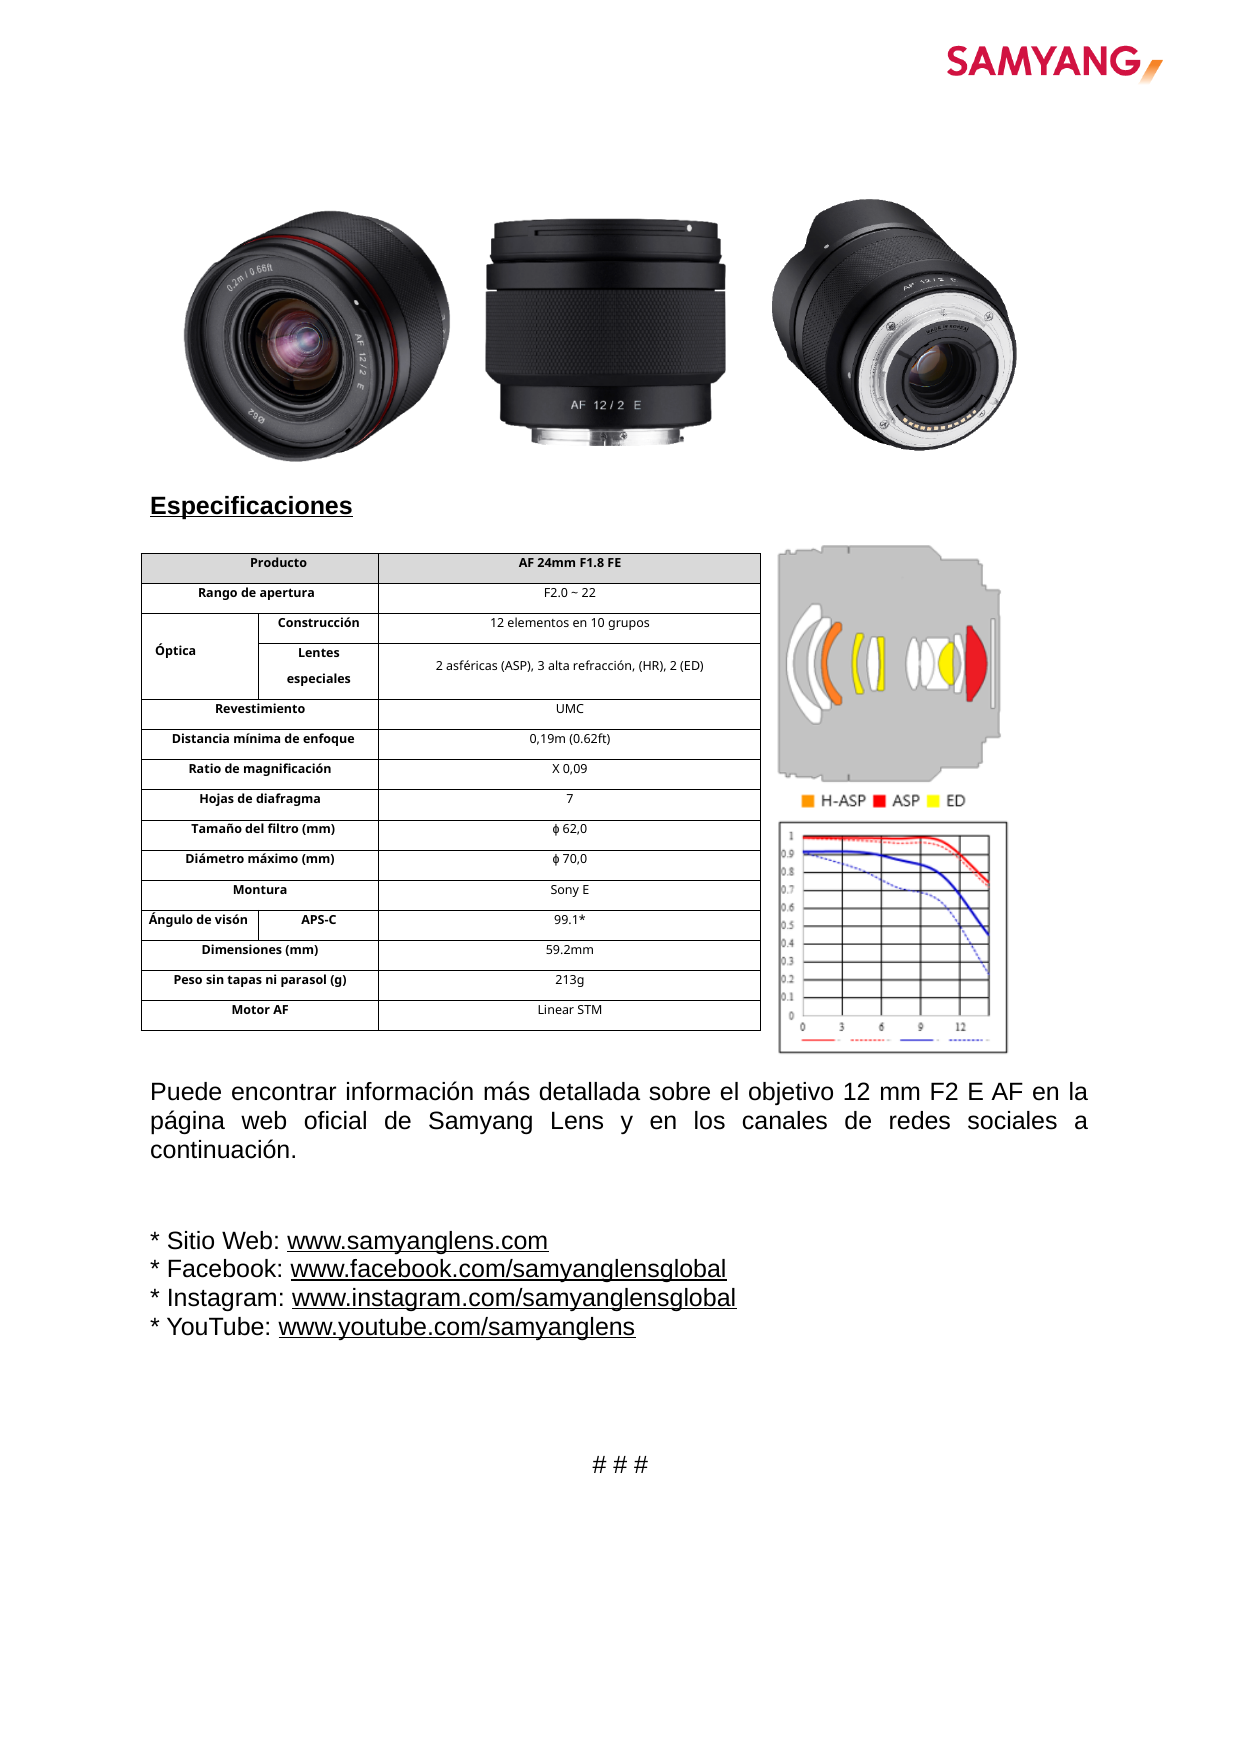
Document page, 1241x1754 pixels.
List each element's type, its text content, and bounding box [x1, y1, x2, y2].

text Especificaciones [150, 491, 1090, 520]
table_cell Revestimiento [142, 700, 378, 729]
table_cell X 0,09 [379, 760, 760, 789]
table_cell Linear STM [379, 1001, 760, 1030]
table_header AF 24mm F1.8 FE [379, 554, 760, 583]
picture [945, 40, 1170, 94]
table_cell Óptica [142, 614, 258, 699]
table_cell 99.1* [379, 911, 760, 940]
picture [469, 198, 738, 473]
table_cell 213g [379, 971, 760, 1000]
table_cell ɸ 70,0 [379, 851, 760, 880]
table_header Producto [142, 554, 378, 583]
table_cell Tamaño del filtro (mm) [142, 821, 378, 849]
table_cell 0,19m (0.62ft) [379, 730, 760, 759]
picture [157, 201, 464, 473]
table_cell Ratio de magnificación [142, 760, 378, 789]
table_cell Distancia mínima de enfoque [142, 730, 378, 759]
text Puede encontrar información más detallada sobre el objetivo 12 mm F2 E AF en la página web oficial de Samyang Lens y en los canales de redes sociales a continuación. [150, 1077, 1090, 1164]
table_cell ɸ 62,0 [379, 821, 760, 849]
table_cell Diámetro máximo (mm) [142, 851, 378, 880]
table_cell Sony E [379, 881, 760, 910]
table_cell Construcción [259, 614, 378, 643]
table_cell Lentes especiales [259, 644, 378, 699]
table_cell APS-C [259, 911, 378, 940]
text # # # [150, 1450, 1090, 1479]
table_cell Rango de apertura [142, 584, 378, 613]
text * Sitio Web: www.samyanglens.com * Facebook: www.facebook.com/samyanglensglobal * Instagram: www.instagram.com/samyanglensglobal * YouTube: www.youtube.com/samyanglens [150, 1226, 1090, 1341]
table_cell 59.2mm [379, 941, 760, 970]
table_cell Dimensiones (mm) [142, 941, 378, 970]
table_cell 2 asféricas (ASP), 3 alta refracción, (HR), 2 (ED) [379, 644, 760, 699]
table_cell UMC [379, 700, 760, 729]
table_cell 12 elementos en 10 grupos [379, 614, 760, 643]
table_cell Ángulo de visón [142, 911, 258, 940]
table_cell Montura [142, 881, 378, 910]
table_cell 7 [379, 790, 760, 819]
table_cell Motor AF [142, 1001, 378, 1030]
table_cell Peso sin tapas ni parasol (g) [142, 971, 378, 1000]
picture [743, 192, 1044, 473]
picture [775, 538, 1012, 1059]
table_cell Hojas de diafragma [142, 790, 378, 819]
table_cell F2.0 ~ 22 [379, 584, 760, 613]
